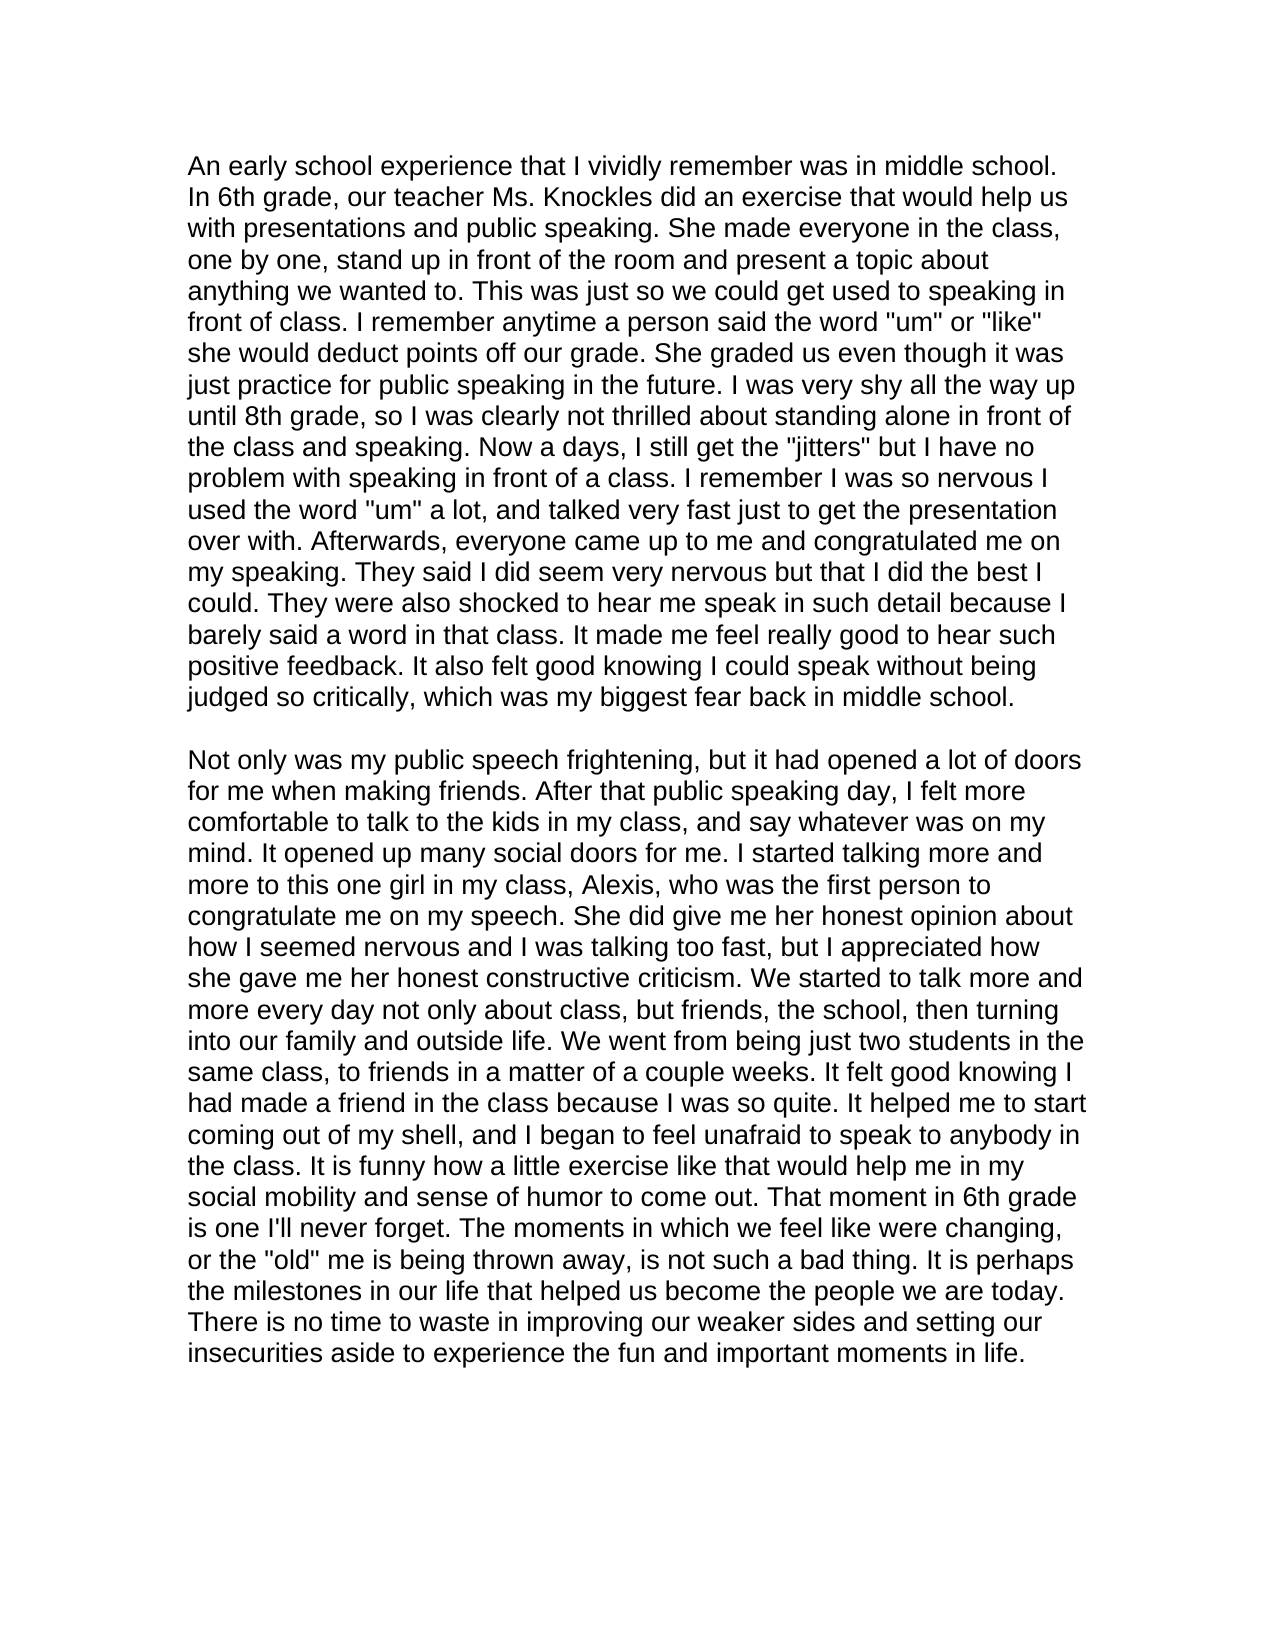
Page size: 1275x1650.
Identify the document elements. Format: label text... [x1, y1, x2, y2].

text An early school experience that I vividly remember was in middle school. In 6th grade, our teacher Ms. Knockles did an exercise that would help us with presentations and public speaking. She made everyone in the class, one by one, stand up in front of the room and present a topic about anything we wanted to. This was just so we could get used to speaking in front of class. I remember anytime a person said the word "um" or "like" she would deduct points off our grade. She graded us even though it was just practice for public speaking in the future. I was very shy all the way up until 8th grade, so I was clearly not thrilled about standing alone in front of the class and speaking. Now a days, I still get the "jitters" but I have no problem with speaking in front of a class. I remember I was so nervous I used the word "um" a lot, and talked very fast just to get the presentation over with. Afterwards, everyone came up to me and congratulated me on my speaking. They said I did seem very nervous but that I did the best I could. They were also shocked to hear me speak in such detail because I barely said a word in that class. It made me feel really good to hear such positive feedback. It also felt good knowing I could speak without being judged so critically, which was my biggest fear back in middle school. [187, 150, 1087, 712]
text Not only was my public speech frightening, but it had opened a lot of doors for me when making friends. After that public speaking day, I felt more comfortable to talk to the kids in my class, and say whatever was on my mind. It opened up many social doors for me. I started talking more and more to this one girl in my class, Alexis, who was the first person to congratulate me on my speech. She did give me her honest opinion about how I seemed nervous and I was talking too fast, but I appreciated how she gave me her honest constructive criticism. We started to talk more and more every day not only about class, but friends, the school, then turning into our family and outside life. We went from being just two students in the same class, to friends in a matter of a couple weeks. It felt good knowing I had made a friend in the class because I was so quite. It helped me to start coming out of my shell, and I began to feel unafraid to speak to anybody in the class. It is funny how a little exercise like that would help me in my social mobility and sense of humor to come out. That moment in 6th grade is one I'll never forget. The moments in which we feel like were changing, or the "old" me is being thrown away, is not such a bad thing. It is perhaps the milestones in our life that helped us become the people we are today. There is no time to waste in improving our weaker sides and setting our insecurities aside to experience the fun and important moments in life. [187, 744, 1087, 1369]
